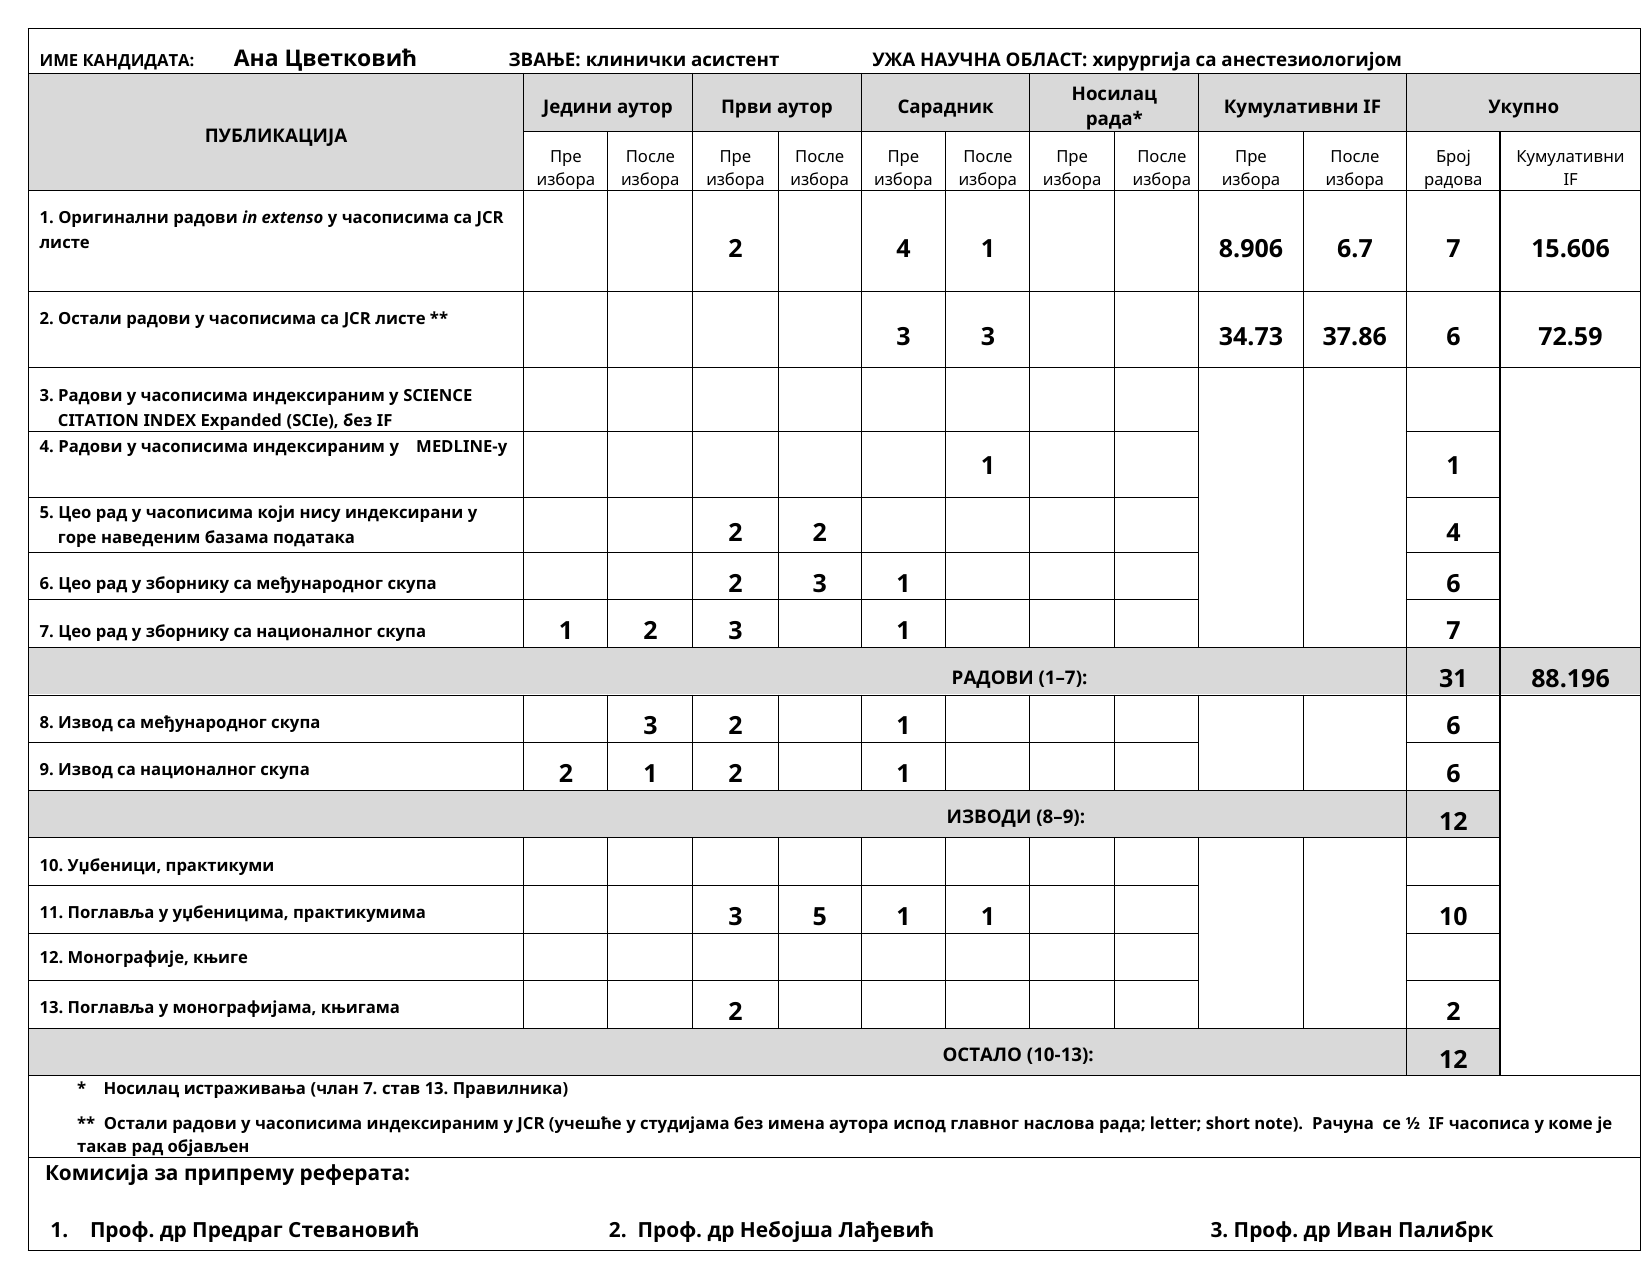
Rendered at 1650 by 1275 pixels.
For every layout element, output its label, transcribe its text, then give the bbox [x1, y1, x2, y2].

table_cell 10 [1407, 886, 1499, 932]
table_cell [608, 498, 692, 552]
table_cell [779, 292, 861, 367]
table_cell 3 [693, 886, 778, 932]
table_cell [1199, 368, 1303, 647]
table_cell 1 [946, 886, 1029, 932]
table_cell 12 [1407, 1029, 1499, 1075]
table_cell Пре избора [1199, 132, 1303, 190]
table_cell 3 [693, 600, 778, 647]
table_cell 2 [1407, 981, 1499, 1028]
table_cell 1 [862, 600, 945, 647]
table_cell [946, 838, 1029, 885]
table_cell [1030, 292, 1114, 367]
table_cell 5 [779, 886, 861, 932]
table_cell 2 [693, 191, 778, 291]
table_cell [862, 432, 945, 497]
table_cell 2 [779, 498, 861, 552]
table_cell 34.73 [1199, 292, 1303, 367]
table_cell [693, 934, 778, 980]
table_cell 2 [693, 743, 778, 790]
table_cell ИЗВОДИ (8–9): [29, 791, 1406, 837]
table_cell 6 [1407, 553, 1499, 599]
table_cell 37.86 [1304, 292, 1406, 367]
table_cell 3. Радови у часописима индексираним у SCIENCE CITATION INDEX Expanded (SCIe), без IF [29, 368, 523, 431]
table_cell [1115, 600, 1198, 647]
table_cell После избора [1115, 132, 1198, 190]
table_cell [1030, 432, 1114, 497]
table_cell 2 [693, 498, 778, 552]
table_cell 1 [524, 600, 607, 647]
table_cell РАДОВИ (1–7): [29, 648, 1406, 694]
table_cell Пре избора [524, 132, 607, 190]
table_cell После избора [608, 132, 692, 190]
table_cell 3 [946, 292, 1029, 367]
table_cell [608, 368, 692, 431]
table_cell 1. Оригинални радови in extenso у часописима са JCR листе [29, 191, 523, 291]
table_cell [946, 743, 1029, 790]
table_cell 7 [1407, 191, 1499, 291]
table_cell 1 [946, 432, 1029, 497]
table_cell [524, 498, 607, 552]
table_cell [524, 432, 607, 497]
table_cell [1115, 838, 1198, 885]
table_cell [693, 432, 778, 497]
table_cell [1115, 553, 1198, 599]
table_cell [779, 696, 861, 742]
table_cell Носилац рада* [1030, 74, 1198, 131]
table_cell [1304, 368, 1406, 647]
table_cell [946, 981, 1029, 1028]
table_cell 6. Цео рад у зборнику са међународног скупа [29, 553, 523, 599]
table_cell [862, 934, 945, 980]
table_cell После избора [779, 132, 861, 190]
table_cell 1 [1407, 432, 1499, 497]
table_cell 2 [693, 981, 778, 1028]
table_cell 11. Поглавља у уџбеницима, практикумима [29, 886, 523, 932]
table_cell [524, 981, 607, 1028]
table_cell [1304, 838, 1406, 1028]
table_cell [1030, 368, 1114, 431]
table_cell 4 [1407, 498, 1499, 552]
table_cell [779, 368, 861, 431]
table_cell [524, 191, 607, 291]
table_cell После избора [1304, 132, 1406, 190]
table_cell [608, 886, 692, 932]
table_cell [29, 1158, 1640, 1250]
table_cell [608, 432, 692, 497]
table_cell [693, 368, 778, 431]
table_cell [693, 838, 778, 885]
table_cell [1030, 553, 1114, 599]
table_cell [1030, 600, 1114, 647]
table_cell [1407, 368, 1499, 431]
table_cell [862, 838, 945, 885]
table_cell 2 [693, 696, 778, 742]
table_cell ОСТАЛО (10-13): [29, 1029, 1406, 1075]
table_cell [1115, 981, 1198, 1028]
table_cell [1501, 368, 1640, 647]
table_cell [1115, 934, 1198, 980]
table_cell Једини аутор [524, 74, 692, 131]
table_cell [946, 934, 1029, 980]
table_cell После избора [946, 132, 1029, 190]
table_cell [524, 553, 607, 599]
table_cell 2. Остали радови у часописима са JCR листе ** [29, 292, 523, 367]
table_cell Пре избора [693, 132, 778, 190]
table_cell Кумулативни IF [1501, 132, 1640, 190]
table_cell 7. Цео рад у зборнику са националног скупа [29, 600, 523, 647]
table_cell [946, 368, 1029, 431]
table_cell 3 [779, 553, 861, 599]
table_cell [779, 981, 861, 1028]
table_cell [1199, 838, 1303, 1028]
table_cell 6 [1407, 292, 1499, 367]
table_cell [1115, 886, 1198, 932]
table_cell 5. Цео рад у часописима који нису индексирани у горе наведеним базама података [29, 498, 523, 552]
table_cell 1 [862, 886, 945, 932]
table_cell [862, 981, 945, 1028]
table_cell [862, 498, 945, 552]
table_cell Укупно [1407, 74, 1640, 131]
table_cell [1030, 886, 1114, 932]
table_cell 1 [862, 553, 945, 599]
table_cell [1030, 981, 1114, 1028]
table_cell [1030, 498, 1114, 552]
table_cell [1115, 191, 1198, 291]
table_cell [1115, 368, 1198, 431]
table_cell [608, 553, 692, 599]
table_cell [1030, 696, 1114, 742]
table_cell [1115, 432, 1198, 497]
table_cell [524, 886, 607, 932]
table_cell 2 [608, 600, 692, 647]
table_cell [524, 838, 607, 885]
table_cell [946, 600, 1029, 647]
table_cell Сарадник [862, 74, 1029, 131]
table_cell [608, 838, 692, 885]
table_cell [608, 934, 692, 980]
table_cell [779, 934, 861, 980]
table_cell Први аутор [693, 74, 861, 131]
table_cell 1 [946, 191, 1029, 291]
table_cell [1501, 696, 1640, 1075]
table_cell [779, 191, 861, 291]
table_cell [1407, 934, 1499, 980]
table_cell [1115, 292, 1198, 367]
table_cell [1115, 498, 1198, 552]
table_cell ПУБЛИКАЦИЈА [29, 74, 523, 190]
table_cell [946, 696, 1029, 742]
table_cell [1030, 191, 1114, 291]
table_cell [1199, 696, 1303, 790]
table_cell 2 [524, 743, 607, 790]
table_cell 12. Монографије, књиге [29, 934, 523, 980]
table_cell Број радова [1407, 132, 1499, 190]
table_cell 1 [862, 696, 945, 742]
table_cell [779, 743, 861, 790]
table_cell [524, 368, 607, 431]
table_cell 6.7 [1304, 191, 1406, 291]
table_cell [946, 498, 1029, 552]
table_cell [1115, 743, 1198, 790]
table_cell 12 [1407, 791, 1499, 837]
table_cell [779, 838, 861, 885]
table_cell 9. Извод са националног скупа [29, 743, 523, 790]
table_cell [608, 981, 692, 1028]
table_cell 2 [693, 553, 778, 599]
table_cell [1030, 838, 1114, 885]
table_cell 3 [862, 292, 945, 367]
table_cell 6 [1407, 743, 1499, 790]
table_header ИМЕ КАНДИДАТА: Aна Цветковић ЗВАЊЕ: клинички асистент УЖА НАУЧНА ОБЛАСТ: хирургија са анестезиологијом [29, 29, 1640, 73]
table_cell [946, 553, 1029, 599]
table_cell 10. Уџбеници, практикуми [29, 838, 523, 885]
table_cell 4 [862, 191, 945, 291]
table_cell 3 [608, 696, 692, 742]
table_cell 1 [862, 743, 945, 790]
table_cell 88.196 [1501, 648, 1640, 694]
table_cell [1030, 743, 1114, 790]
table_cell 7 [1407, 600, 1499, 647]
table_cell 8. Извод са међународног скупа [29, 696, 523, 742]
table_cell [693, 292, 778, 367]
table_cell 72.59 [1501, 292, 1640, 367]
table_cell 4. Радови у часописима индексираним у MEDLINE-у [29, 432, 523, 497]
table_cell [524, 696, 607, 742]
table_cell Кумулативни IF [1199, 74, 1406, 131]
table_cell [1304, 696, 1406, 790]
table_cell [524, 934, 607, 980]
table_cell 31 [1407, 648, 1499, 694]
table_cell [779, 600, 861, 647]
table_cell * Носилац истраживања (члан 7. став 13. Правилника) ** Остали радови у часописима индексираним у JCR (учешће у студијама без имена аутора испод главног наслова рада; letter; short note). Рачуна се ½ IF часописа у коме је такав рад објављен [29, 1076, 1640, 1157]
table_cell 13. Поглавља у монографијама, књигама [29, 981, 523, 1028]
table_cell [608, 292, 692, 367]
table_cell Пре избора [862, 132, 945, 190]
table_cell 8.906 [1199, 191, 1303, 291]
table_cell [779, 432, 861, 497]
table_cell [608, 191, 692, 291]
table_cell [1115, 696, 1198, 742]
table_cell [524, 292, 607, 367]
table_cell Пре избора [1030, 132, 1114, 190]
table_cell 15.606 [1501, 191, 1640, 291]
table_cell 6 [1407, 696, 1499, 742]
table_cell 1 [608, 743, 692, 790]
table_cell [1407, 838, 1499, 885]
table_cell [862, 368, 945, 431]
table_cell [1030, 934, 1114, 980]
